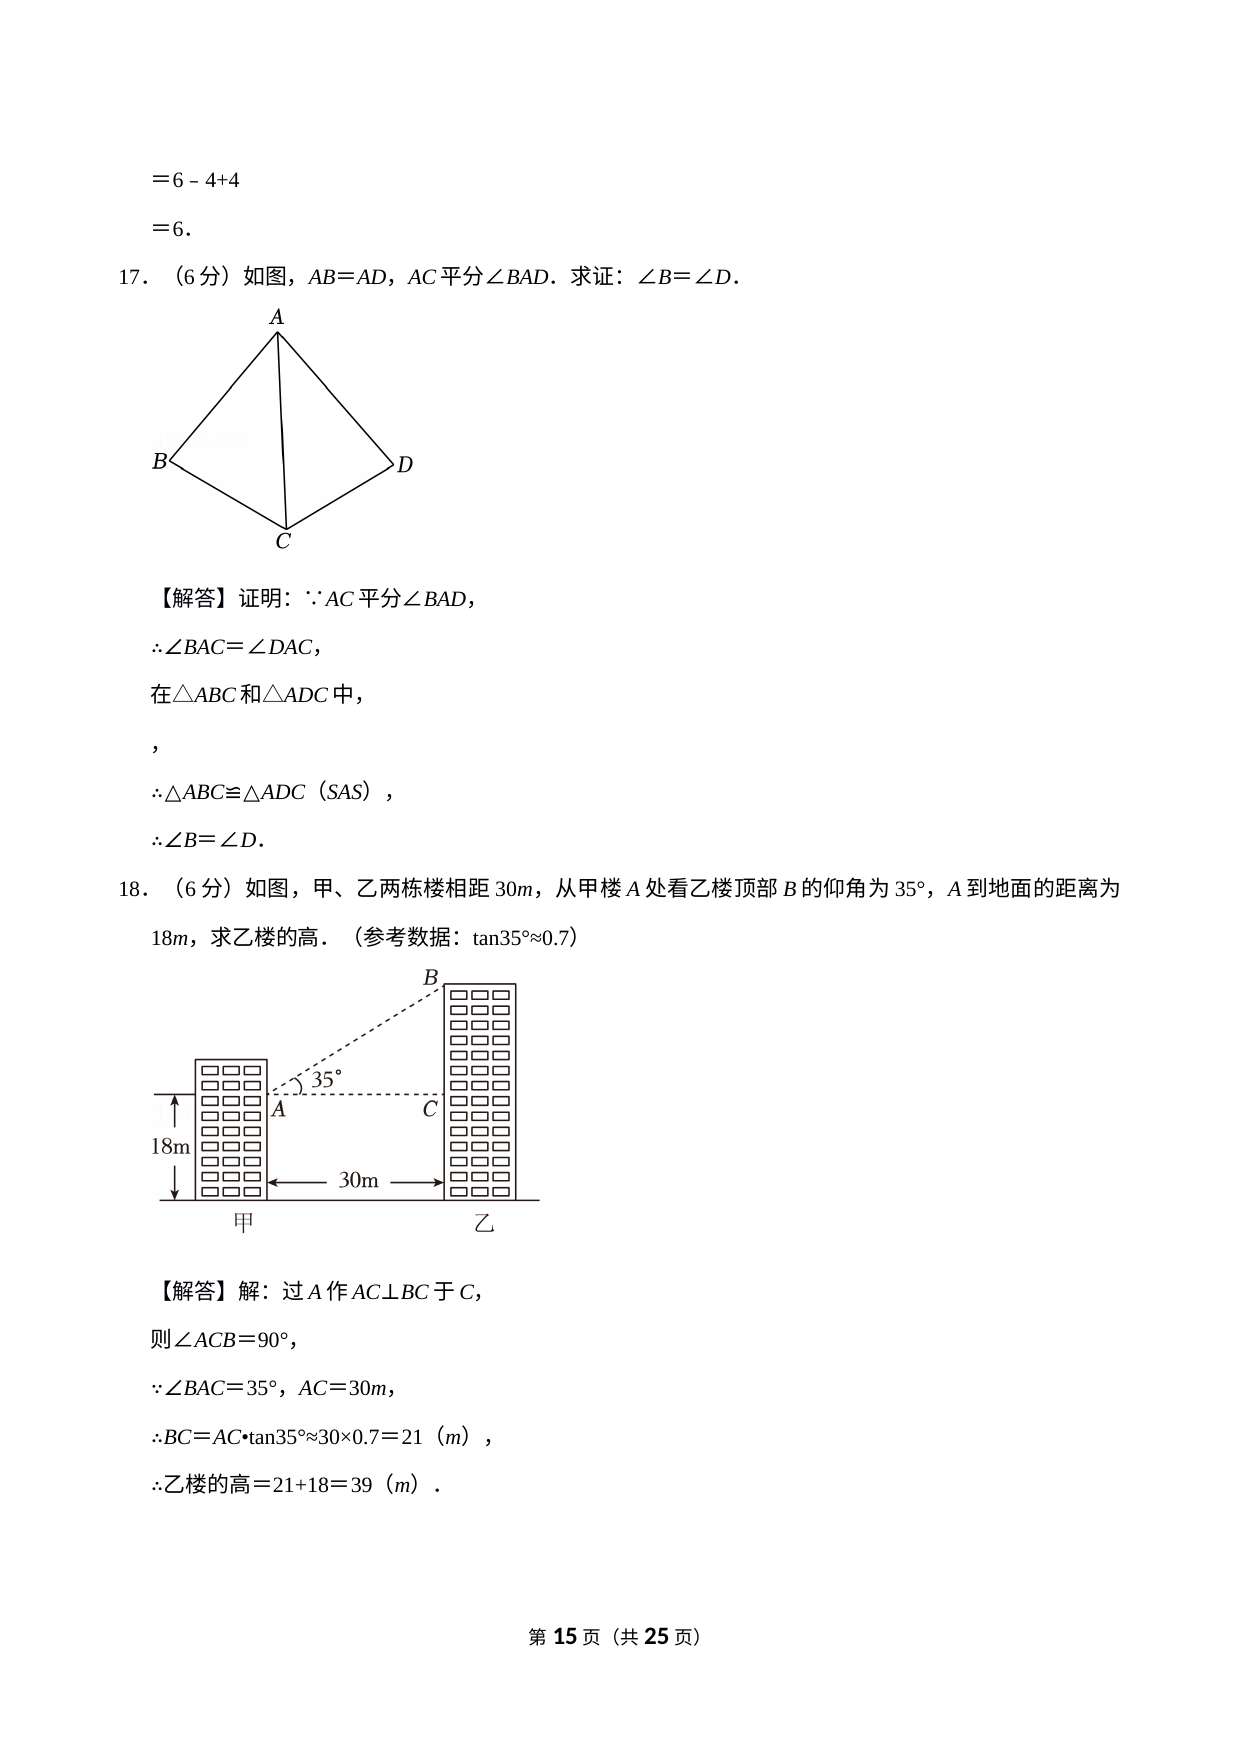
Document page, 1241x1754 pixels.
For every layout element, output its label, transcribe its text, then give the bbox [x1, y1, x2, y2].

text ∴乙楼的高＝21+18＝39（m）． [151, 1467, 1122, 1499]
text ∴∠B＝∠D． [151, 822, 1122, 854]
text ∵∠BAC＝35°，AC＝30m， [151, 1370, 1122, 1402]
text 在△ABC和△ADC中， [151, 677, 1122, 709]
text 18．（6分）如图，甲、乙两栋楼相距30m，从甲楼A处看乙楼顶部B的仰角为35°，A到地面的距离为18m，求乙楼的高．（参考数据：tan35°≈0.7） [118, 870, 1122, 952]
text 17．（6分）如图，AB＝AD，AC平分∠BAD．求证：∠B＝∠D． [118, 259, 1122, 291]
text ＝6﹣4+4 [151, 162, 1122, 194]
text ＝6． [151, 210, 1122, 243]
text 则∠ACB＝90°， [151, 1322, 1122, 1354]
text ， [151, 725, 1122, 758]
text ∴BC＝AC•tan35°≈30×0.7＝21（m）， [151, 1418, 1122, 1451]
text ∴△ABC≌△ADC（SAS）， [151, 774, 1122, 806]
text ∴∠BAC＝∠DAC， [151, 629, 1122, 661]
text 【解答】证明：∵AC平分∠BAD， [151, 580, 1122, 613]
text 【解答】解：过A作AC⊥BC于C， [151, 1273, 1122, 1306]
